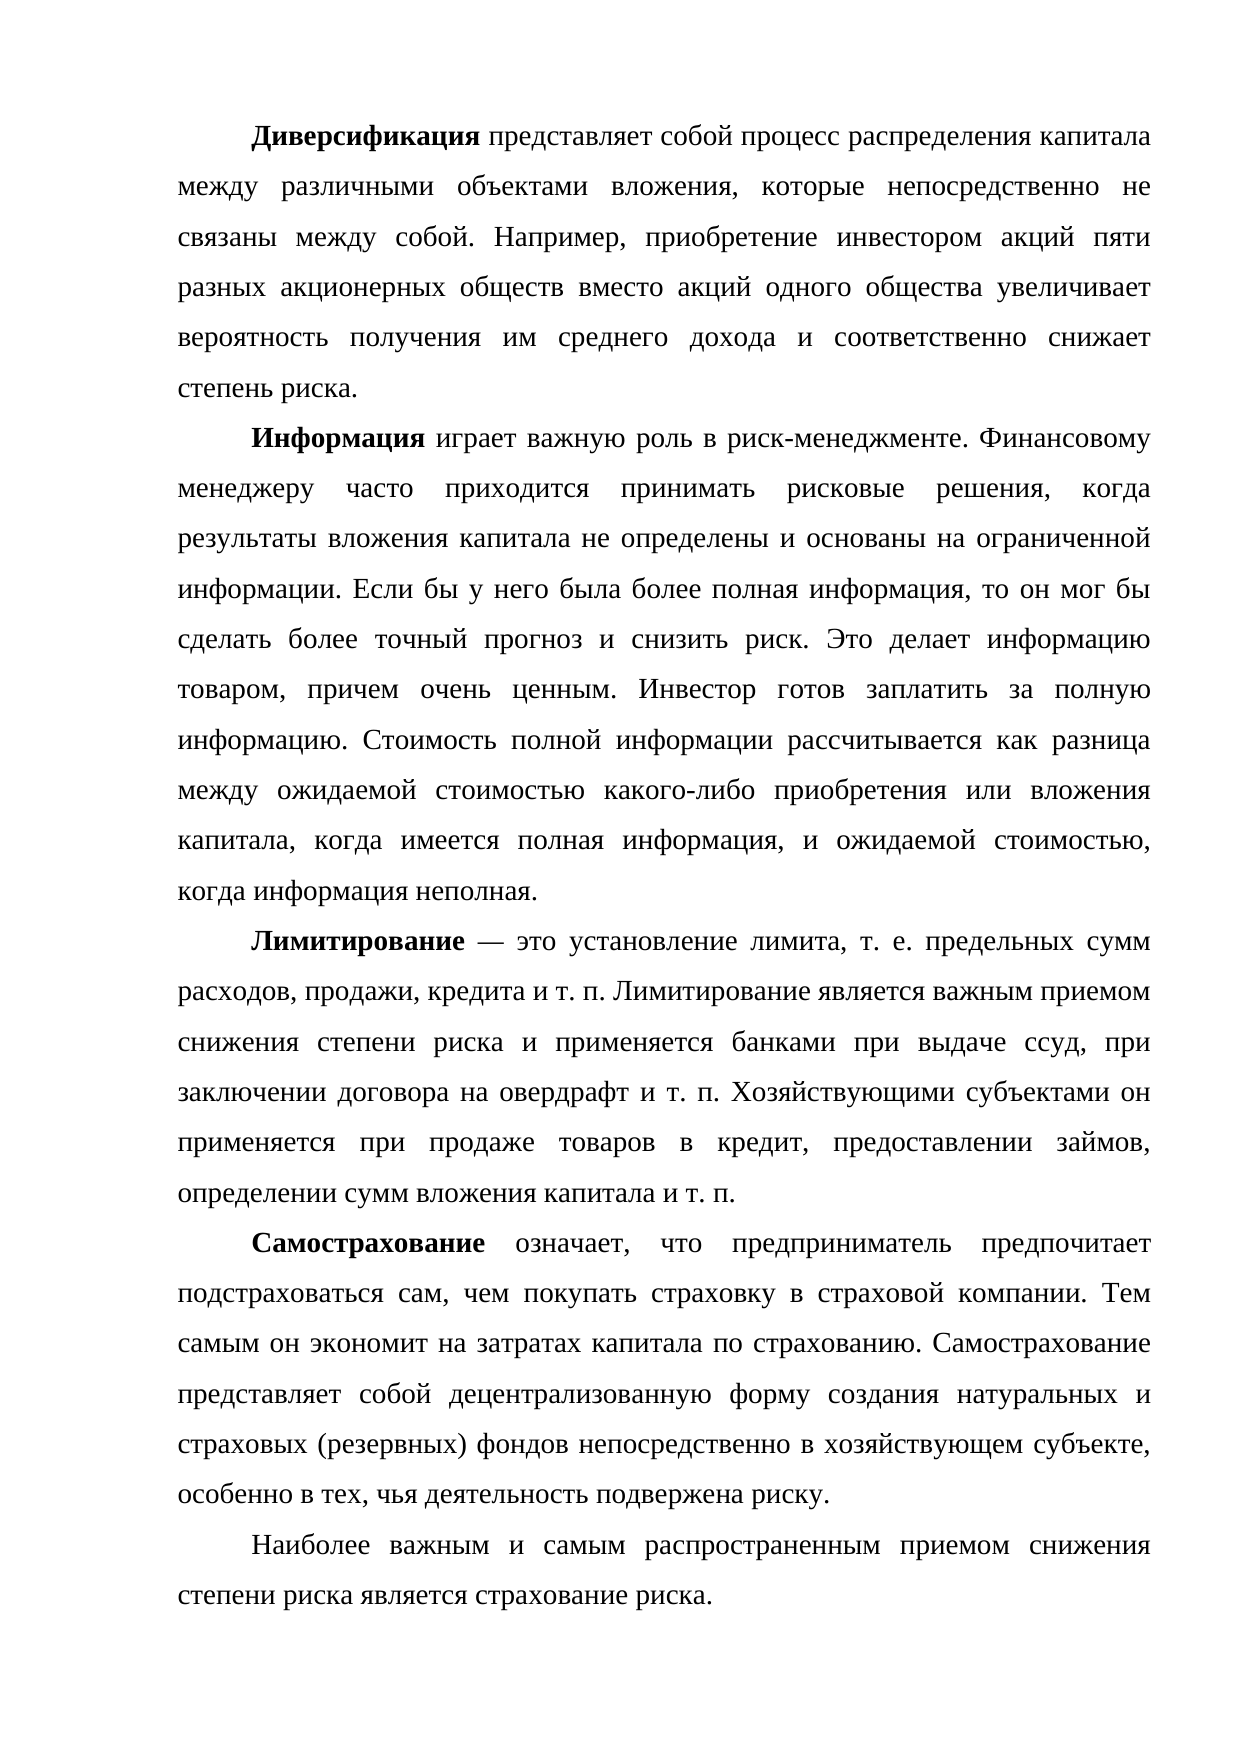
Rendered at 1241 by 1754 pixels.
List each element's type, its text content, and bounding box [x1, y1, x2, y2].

text Информация играет важную роль в риск-менеджменте. Финансовому менеджеру часто приходится принимать рисковые решения, когда результаты вложения капитала не определены и основаны на ограниченной информации. Если бы у него была более полная информация, то он мог бы сделать более точный прогноз и снизить риск. Это делает информацию товаром, причем очень ценным. Инвестор готов заплатить за полную информацию. Стоимость полной информации рассчитывается как разница между ожидаемой стоимостью какого-либо приобретения или вложения капитала, когда имеется полная информация, и ожидаемой стоимостью, когда информация неполная. [177, 420, 1152, 906]
text Наиболее важным и самым распространенным приемом снижения степени риска является страхование риска. [177, 1527, 1152, 1611]
text Диверсификация представляет собой процесс распределения капитала между различными объектами вложения, которые непосредственно не связаны между собой. Например, приобретение инвестором акций пяти разных акционерных обществ вместо акций одного общества увеличивает вероятность получения им среднего дохода и соответственно снижает степень риска. [177, 118, 1152, 403]
text Самострахование означает, что предприниматель предпочитает подстраховаться сам, чем покупать страховку в страховой компании. Тем самым он экономит на затратах капитала по страхованию. Самострахование представляет собой децентрализованную форму создания натуральных и страховых (резервных) фондов непосредственно в хозяйствующем субъекте, особенно в тех, чья деятельность подвержена риску. [177, 1225, 1152, 1510]
text Лимитирование — это установление лимита, т. е. предельных сумм расходов, продажи, кредита и т. п. Лимитирование является важным приемом снижения степени риска и применяется банками при выдаче ссуд, при заключении договора на овердрафт и т. п. Хозяйствующими субъектами он применяется при продаже товаров в кредит, предоставлении займов, определении сумм вложения капитала и т. п. [177, 923, 1152, 1208]
